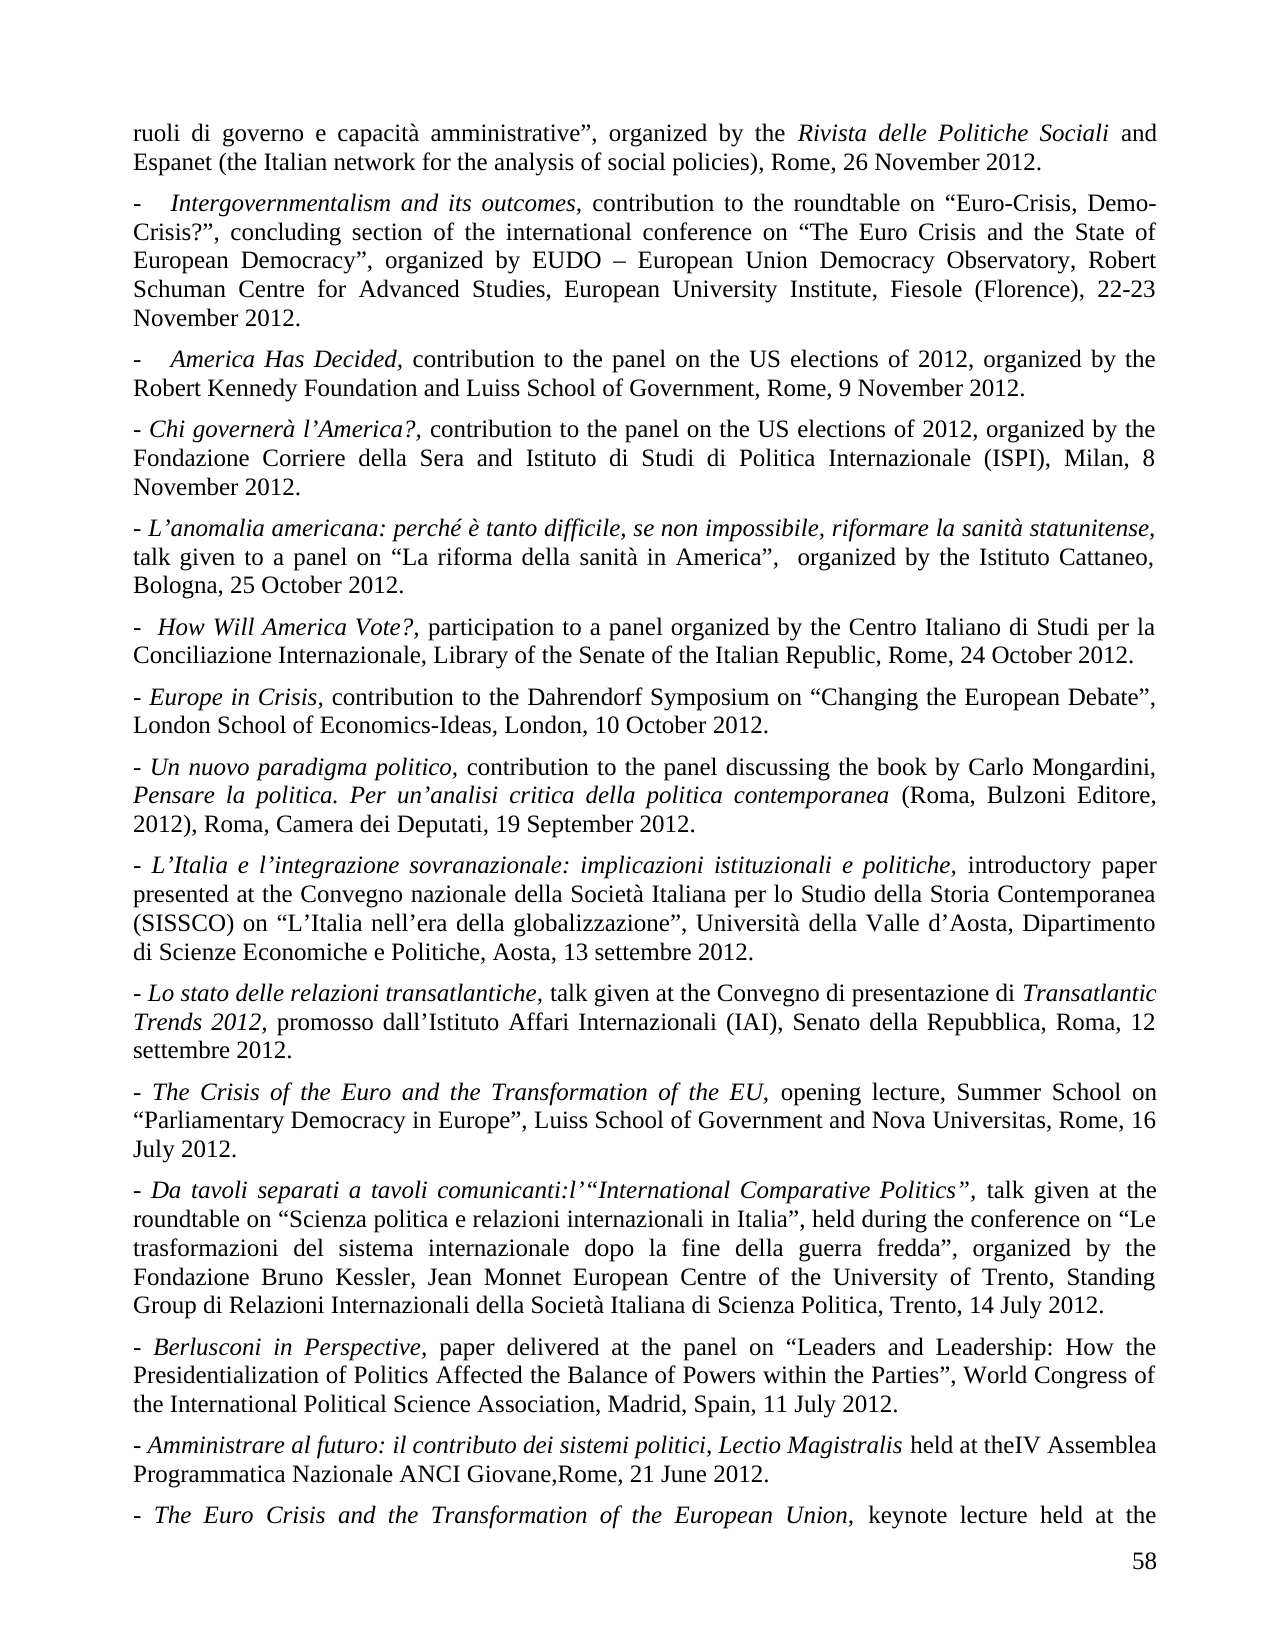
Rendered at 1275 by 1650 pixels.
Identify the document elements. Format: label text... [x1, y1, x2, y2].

text - Lo stato delle relazioni transatlantiche, talk given at the Convegno di presentazione di Transatlantic Trends 2012, promosso dall’Istituto Affari Internazionali (IAI), Senato della Repubblica, Roma, 12 settembre 2012. [133, 978, 1157, 1064]
text - Da tavoli separati a tavoli comunicanti:l’“International Comparative Politics”, talk given at the roundtable on “Scienza politica e relazioni internazionali in Italia”, held during the conference on “Le trasformazioni del sistema internazionale dopo la fine della guerra fredda”, organized by the Fondazione Bruno Kessler, Jean Monnet European Centre of the University of Trento, Standing Group di Relazioni Internazionali della Società Italiana di Scienza Politica, Trento, 14 July 2012. [133, 1176, 1157, 1319]
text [133, 1501, 1157, 1529]
text - L’anomalia americana: perché è tanto difficile, se non impossibile, riformare la sanità statunitense, talk given to a panel on “La riforma della sanità in America”, organized by the Istituto Cattaneo, Bologna, 25 October 2012. [133, 513, 1157, 599]
text - Europe in Crisis, contribution to the Dahrendorf Symposium on “Changing the European Debate”, London School of Economics-Ideas, London, 10 October 2012. [133, 682, 1157, 739]
text - Un nuovo paradigma politico, contribution to the panel discussing the book by Carlo Mongardini, Pensare la politica. Per un’analisi critica della politica contemporanea (Roma, Bulzoni Editore, 2012), Roma, Camera dei Deputati, 19 September 2012. [133, 752, 1157, 838]
text - The Crisis of the Euro and the Transformation of the EU, opening lecture, Summer School on “Parliamentary Democracy in Europe”, Luiss School of Government and Nova Universitas, Rome, 16 July 2012. [133, 1077, 1157, 1163]
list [133, 118, 1157, 176]
text - Chi governerà l’America?, contribution to the panel on the US elections of 2012, organized by the Fondazione Corriere della Sera and Istituto di Studi di Politica Internazionale (ISPI), Milan, 8 November 2012. [133, 414, 1157, 501]
list America Has Decided, contribution to the panel on the US elections of 2012, organized by the Robert Kennedy Foundation and Luiss School of Government, Rome, 9 November 2012. [133, 344, 1157, 402]
text - Amministrare al futuro: il contributo dei sistemi politici, Lectio Magistralis held at theIV Assemblea Programmatica Nazionale ANCI Giovane,Rome, 21 June 2012. [133, 1431, 1157, 1488]
list Intergovernmentalism and its outcomes, contribution to the roundtable on “Euro-Crisis, Demo-Crisis?”, concluding section of the international conference on “The Euro Crisis and the State of European Democracy”, organized by EUDO – European Union Democracy Observatory, Robert Schuman Centre for Advanced Studies, European University Institute, Fiesole (Florence), 22-23 November 2012. [133, 188, 1157, 332]
text - L’Italia e l’integrazione sovranazionale: implicazioni istituzionali e politiche, introductory paper presented at the Convegno nazionale della Società Italiana per lo Studio della Storia Contemporanea (SISSCO) on “L’Italia nell’era della globalizzazione”, Università della Valle d’Aosta, Dipartimento di Scienze Economiche e Politiche, Aosta, 13 settembre 2012. [133, 851, 1157, 966]
text - Berlusconi in Perspective, paper delivered at the panel on “Leaders and Leadership: How the Presidentialization of Politics Affected the Balance of Powers within the Parties”, World Congress of the International Political Science Association, Madrid, Spain, 11 July 2012. [133, 1332, 1157, 1418]
text - How Will America Vote?, participation to a panel organized by the Centro Italiano di Studi per la Conciliazione Internazionale, Library of the Senate of the Italian Republic, Rome, 24 October 2012. [133, 612, 1157, 669]
